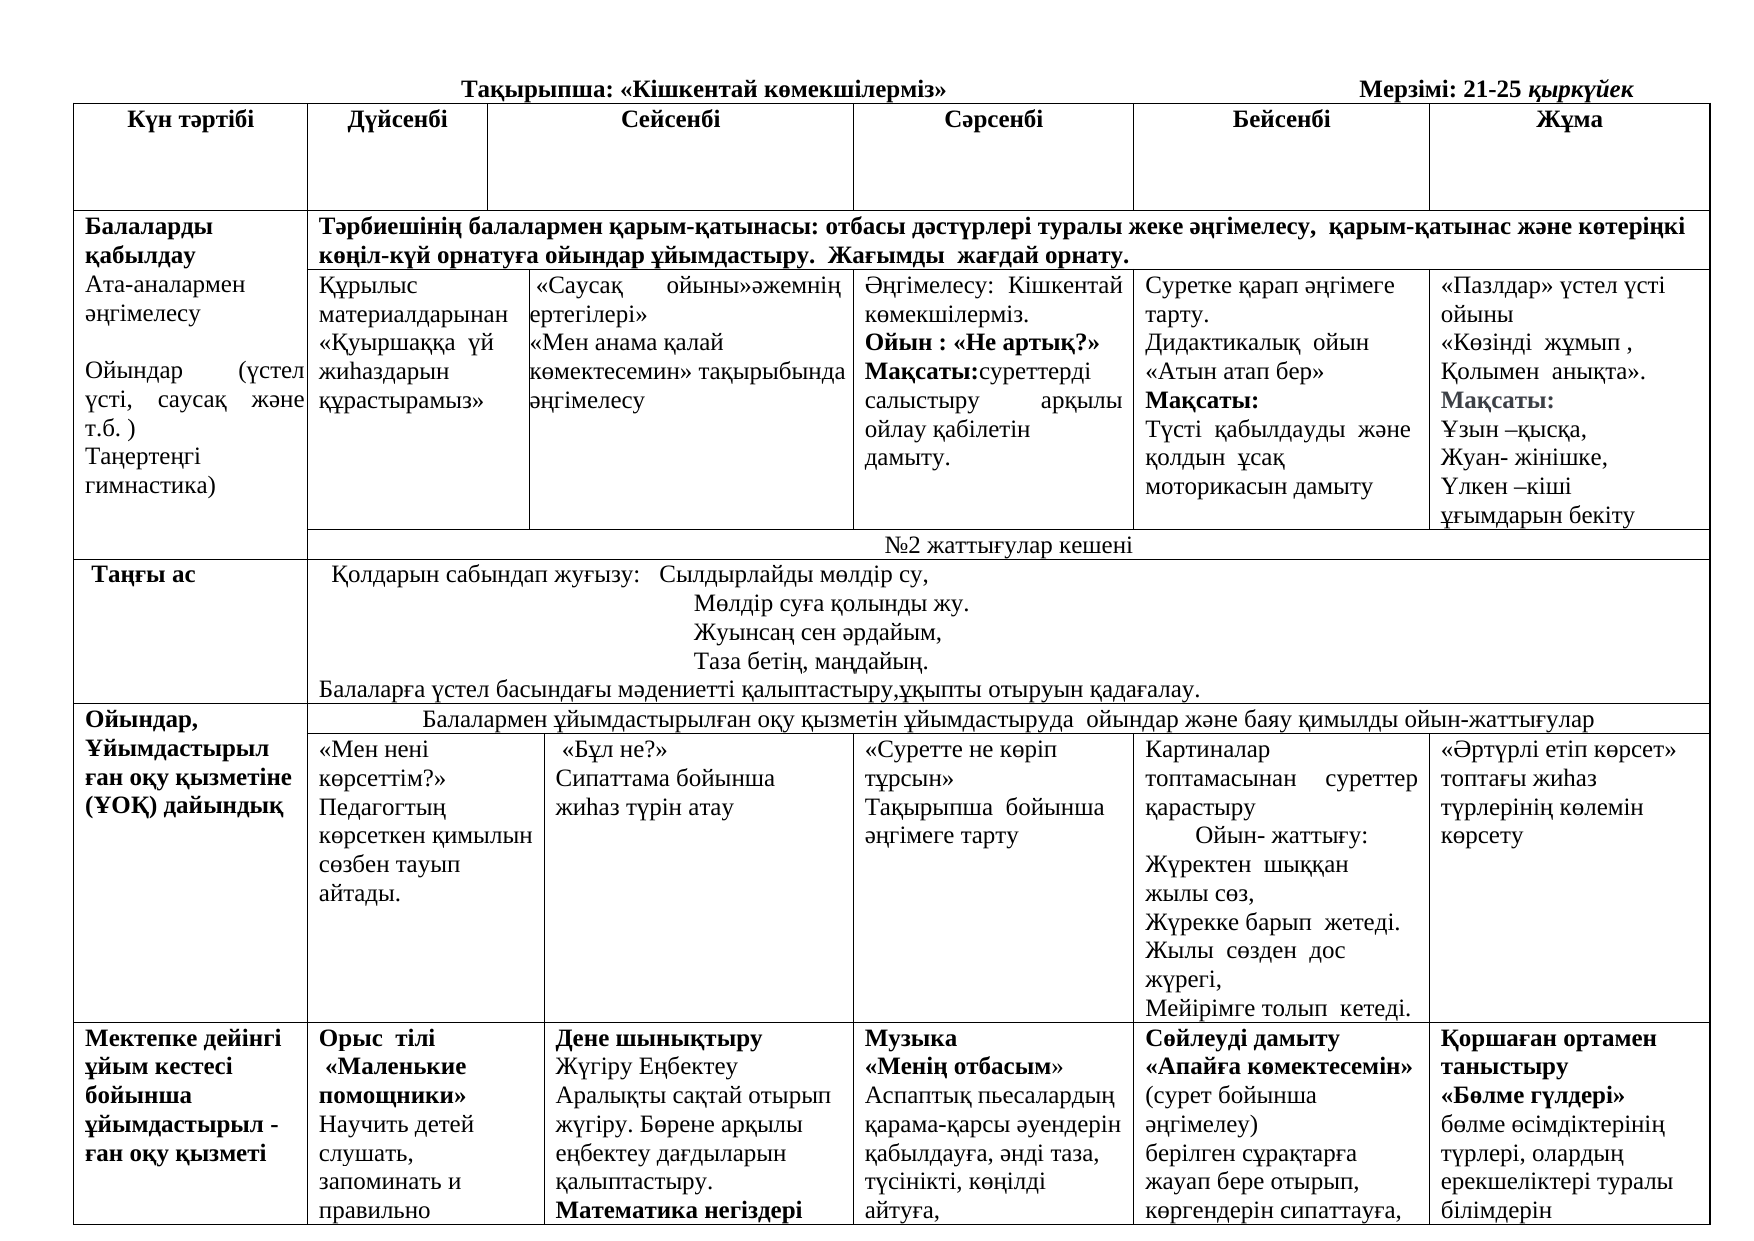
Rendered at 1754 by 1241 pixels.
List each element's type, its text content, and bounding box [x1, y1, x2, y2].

table_cell Балаларды қабылдау Ата-аналармен әңгімелесу Ойындар (үстел үсті, саусақ және т.б. ) Таңертеңгі гимнастика) [74, 211, 307, 558]
table_cell Тәрбиешінің балалармен қарым-қатынасы: отбасы дәстүрлері туралы жеке әңгімелесу, қарым-қатынас және көтеріңкі көңіл-күй орнатуға ойындар ұйымдастыру. Жағымды жағдай орнату. [308, 211, 1709, 269]
table_cell Ойындар, Ұйымдастырыл ған оқу қызметіне (ҰОҚ) дайындық [74, 704, 307, 1022]
table_header Сәрсенбі [854, 104, 1133, 210]
table_cell Әңгімелесу: Кішкентай көмекшілерміз. Ойын : «Не артық?» Мақсаты:суреттерді салыстыру арқылы ойлау қабілетін дамыту. [854, 270, 1133, 529]
table_cell «Әртүрлі етіп көрсет» топтағы жиһаз түрлерінің көлемін көрсету [1430, 734, 1709, 1022]
table_cell «Саусақ ойыны»әжемнің ертегілері» «Мен анама қалай көмектесемин» тақырыбында әңгімелесу [530, 270, 853, 529]
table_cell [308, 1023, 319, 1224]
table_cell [545, 1023, 853, 1224]
table_header Дүйсенбі [308, 104, 487, 210]
table_cell «Мен нені көрсеттім?» Педагогтың көрсеткен қимылын сөзбен тауып айтады. [308, 734, 544, 1022]
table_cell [854, 1023, 1133, 1224]
table_cell №2 жаттығулар кешені [308, 530, 1709, 558]
table_cell Балалармен ұйымдастырылған оқу қызметін ұйымдастыруда ойындар және баяу қимылды ойын-жаттығулар [308, 704, 1709, 733]
table_cell Қолдарын сабындап жуғызу: Сылдырлайды мөлдір су, Мөлдір суға қолынды жу. Жуынсаң сен әрдайым, Таза бетің, маңдайың. Балаларға үстел басындағы мәдениетті қалыптастыру,ұқыпты отыруын қадағалау. [308, 560, 1709, 703]
table_cell «Суретте не көріп тұрсын» Тақырыпша бойынша әңгімеге тарту [854, 734, 1133, 1022]
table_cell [1430, 1023, 1709, 1224]
table_header Сейсенбі [488, 104, 853, 210]
text Тақырыпша: «Кішкентай көмекшілерміз» Мерзімі: 21-25 қыркүйек [118, 74, 1636, 103]
table_header Жұма [1430, 104, 1709, 210]
table_cell Құрылыс материалдарынан «Қуыршаққа үй жиһаздарын құрастырамыз» [308, 270, 529, 529]
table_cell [74, 1023, 307, 1224]
table_cell «Бұл не?» Сипаттама бойынша жиһаз түрін атау [545, 734, 853, 1022]
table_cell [1134, 1023, 1429, 1224]
table_header Бейсенбі [1134, 104, 1429, 210]
table_cell «Пазлдар» үстел үсті ойыны «Көзінді жұмып , Қолымен анықта». Мақсаты: Ұзын –қысқа, Жуан- жінішке, Үлкен –кіші ұғымдарын бекіту [1430, 270, 1709, 529]
table_header Күн тәртібі [74, 104, 307, 210]
table_cell Суретке қарап әңгімеге тарту. Дидактикалық ойын «Атын атап бер» Мақсаты: Түсті қабылдауды және қолдын ұсақ моторикасын дамыту [1134, 270, 1429, 529]
table_cell Таңғы ас [74, 560, 307, 703]
table_cell Картиналар топтамасынан суреттер қарастыру Ойын- жаттығу: Жүректен шыққан жылы сөз, Жүрекке барып жетеді. Жылы сөзден дос жүрегі, Мейірімге толып кетеді. [1134, 734, 1429, 1022]
